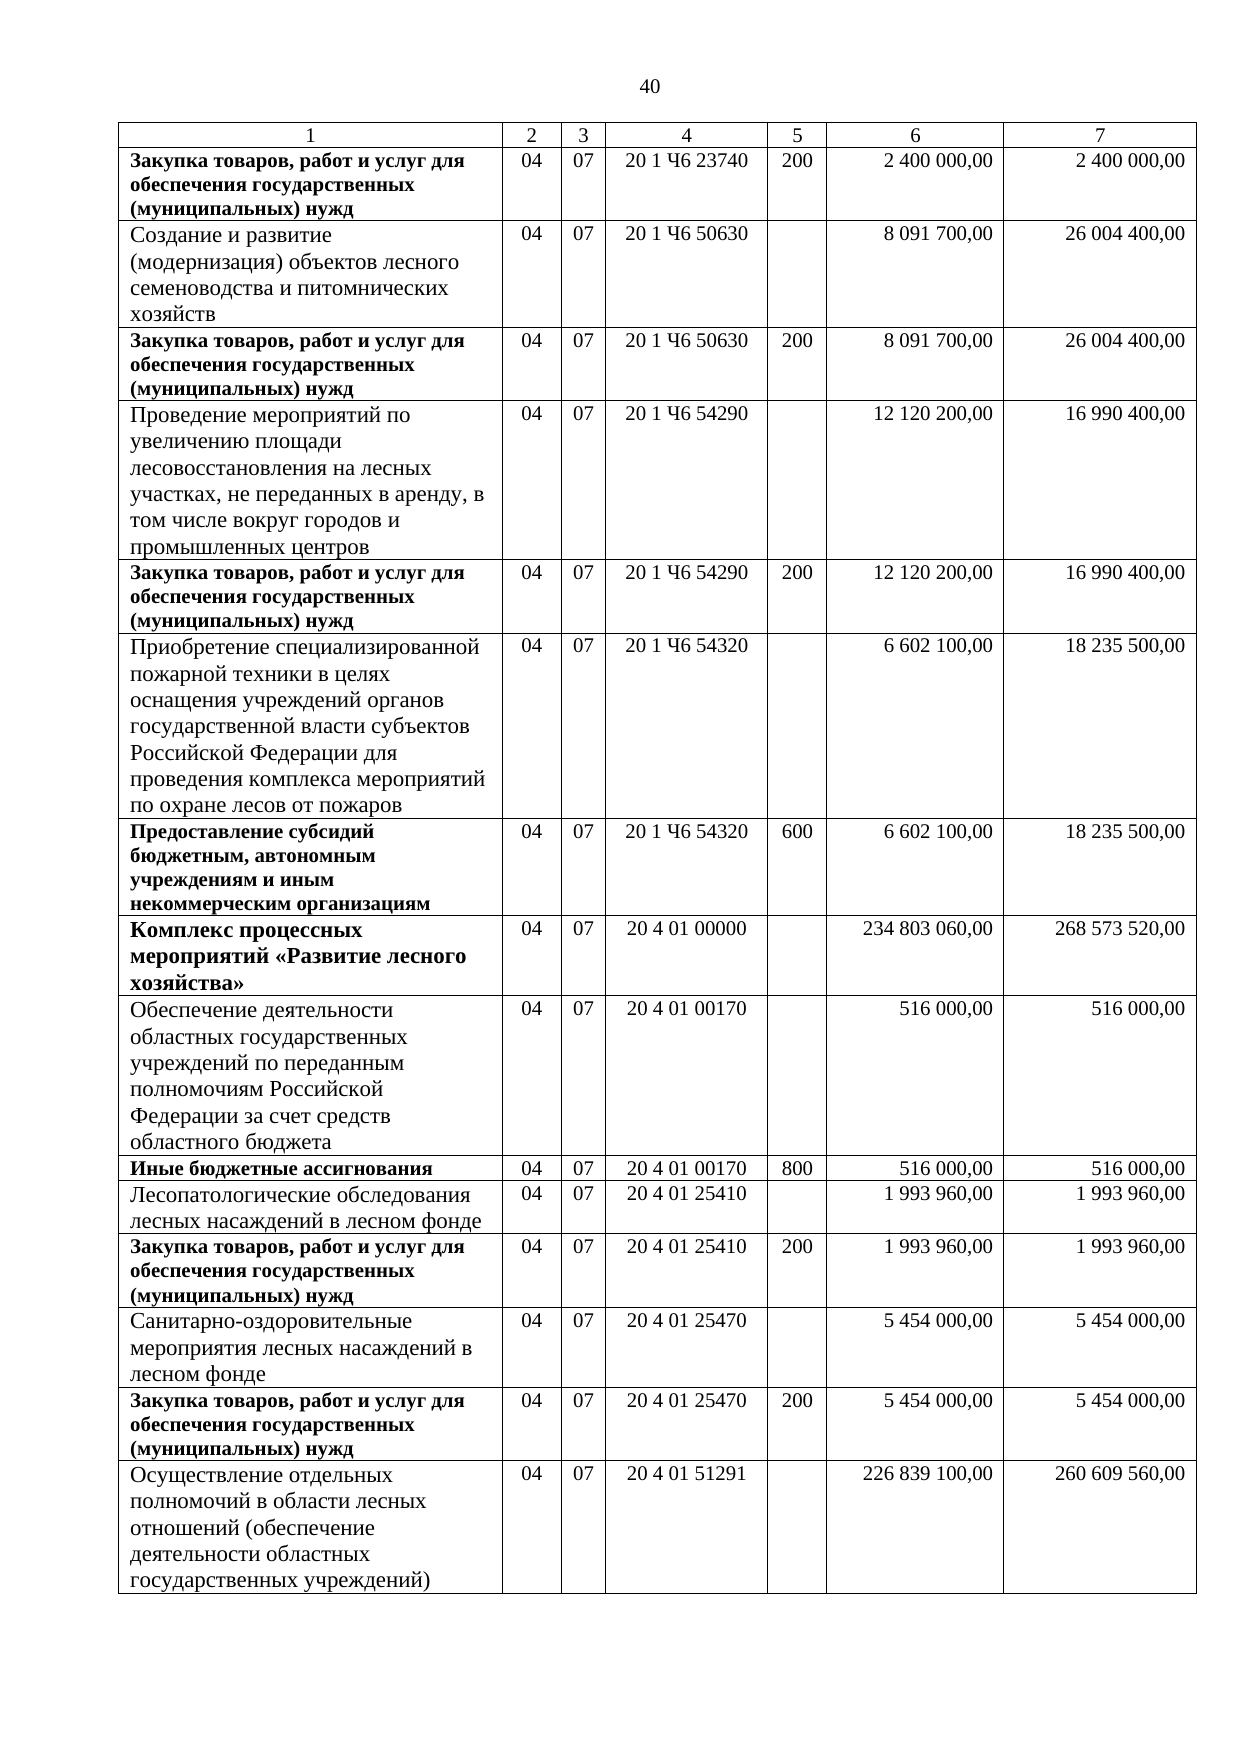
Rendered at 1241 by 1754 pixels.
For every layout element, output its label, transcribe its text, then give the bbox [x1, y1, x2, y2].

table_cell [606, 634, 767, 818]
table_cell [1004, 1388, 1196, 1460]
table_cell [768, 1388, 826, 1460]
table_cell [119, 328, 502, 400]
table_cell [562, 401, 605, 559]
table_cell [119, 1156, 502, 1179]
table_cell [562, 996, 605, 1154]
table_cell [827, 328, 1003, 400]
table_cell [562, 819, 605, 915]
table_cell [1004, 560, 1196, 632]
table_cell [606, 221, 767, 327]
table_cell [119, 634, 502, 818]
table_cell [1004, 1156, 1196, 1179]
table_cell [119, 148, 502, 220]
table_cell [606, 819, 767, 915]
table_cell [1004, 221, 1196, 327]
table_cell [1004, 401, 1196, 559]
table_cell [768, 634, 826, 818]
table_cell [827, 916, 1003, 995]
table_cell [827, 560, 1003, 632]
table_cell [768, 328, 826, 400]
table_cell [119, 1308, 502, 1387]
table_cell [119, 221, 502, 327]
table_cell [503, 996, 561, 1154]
table_header 2 [503, 123, 561, 147]
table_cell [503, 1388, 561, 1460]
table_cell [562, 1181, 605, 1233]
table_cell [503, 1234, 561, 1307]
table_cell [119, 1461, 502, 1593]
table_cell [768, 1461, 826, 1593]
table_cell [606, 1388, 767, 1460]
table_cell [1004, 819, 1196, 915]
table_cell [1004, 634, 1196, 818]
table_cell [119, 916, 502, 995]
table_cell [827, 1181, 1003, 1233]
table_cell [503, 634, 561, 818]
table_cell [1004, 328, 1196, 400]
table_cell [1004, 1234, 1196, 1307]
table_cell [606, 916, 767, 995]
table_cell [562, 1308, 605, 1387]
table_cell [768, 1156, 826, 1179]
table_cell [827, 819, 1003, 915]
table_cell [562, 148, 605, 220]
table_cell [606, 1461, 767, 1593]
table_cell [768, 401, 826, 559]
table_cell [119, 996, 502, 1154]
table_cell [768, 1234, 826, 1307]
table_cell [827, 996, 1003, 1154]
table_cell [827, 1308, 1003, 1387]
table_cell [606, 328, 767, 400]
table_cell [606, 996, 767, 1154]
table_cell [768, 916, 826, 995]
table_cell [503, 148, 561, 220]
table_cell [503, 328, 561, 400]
table_header 4 [606, 123, 767, 147]
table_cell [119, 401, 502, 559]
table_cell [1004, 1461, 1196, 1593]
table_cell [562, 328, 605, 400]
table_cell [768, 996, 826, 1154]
table_header 1 [119, 123, 502, 147]
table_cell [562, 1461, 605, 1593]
table_header 6 [827, 123, 1003, 147]
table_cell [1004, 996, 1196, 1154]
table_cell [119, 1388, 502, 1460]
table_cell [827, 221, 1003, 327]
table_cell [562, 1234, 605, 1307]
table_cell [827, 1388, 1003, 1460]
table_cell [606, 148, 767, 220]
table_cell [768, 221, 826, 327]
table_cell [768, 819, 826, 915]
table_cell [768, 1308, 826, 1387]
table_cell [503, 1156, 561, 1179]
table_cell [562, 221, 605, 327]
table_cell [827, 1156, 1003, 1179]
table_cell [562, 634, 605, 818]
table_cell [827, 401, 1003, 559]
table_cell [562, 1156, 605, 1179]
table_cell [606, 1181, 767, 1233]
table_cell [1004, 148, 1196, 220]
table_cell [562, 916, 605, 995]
table_header 7 [1004, 123, 1196, 147]
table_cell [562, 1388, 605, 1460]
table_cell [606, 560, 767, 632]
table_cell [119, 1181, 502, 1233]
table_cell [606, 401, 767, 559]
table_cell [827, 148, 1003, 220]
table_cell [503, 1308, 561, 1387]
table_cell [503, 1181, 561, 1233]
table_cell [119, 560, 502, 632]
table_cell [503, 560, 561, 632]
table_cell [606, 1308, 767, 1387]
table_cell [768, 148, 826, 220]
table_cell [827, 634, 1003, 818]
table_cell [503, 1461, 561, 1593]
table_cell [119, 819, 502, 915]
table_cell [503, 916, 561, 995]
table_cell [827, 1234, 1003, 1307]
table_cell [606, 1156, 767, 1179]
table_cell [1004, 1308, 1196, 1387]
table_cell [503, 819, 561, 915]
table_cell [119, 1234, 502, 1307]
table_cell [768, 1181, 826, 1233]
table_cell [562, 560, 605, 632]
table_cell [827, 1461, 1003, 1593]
table_header 5 [768, 123, 826, 147]
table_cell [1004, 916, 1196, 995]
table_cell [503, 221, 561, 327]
table_header 3 [562, 123, 605, 147]
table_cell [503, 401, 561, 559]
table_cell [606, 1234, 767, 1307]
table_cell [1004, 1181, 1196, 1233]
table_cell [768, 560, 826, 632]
